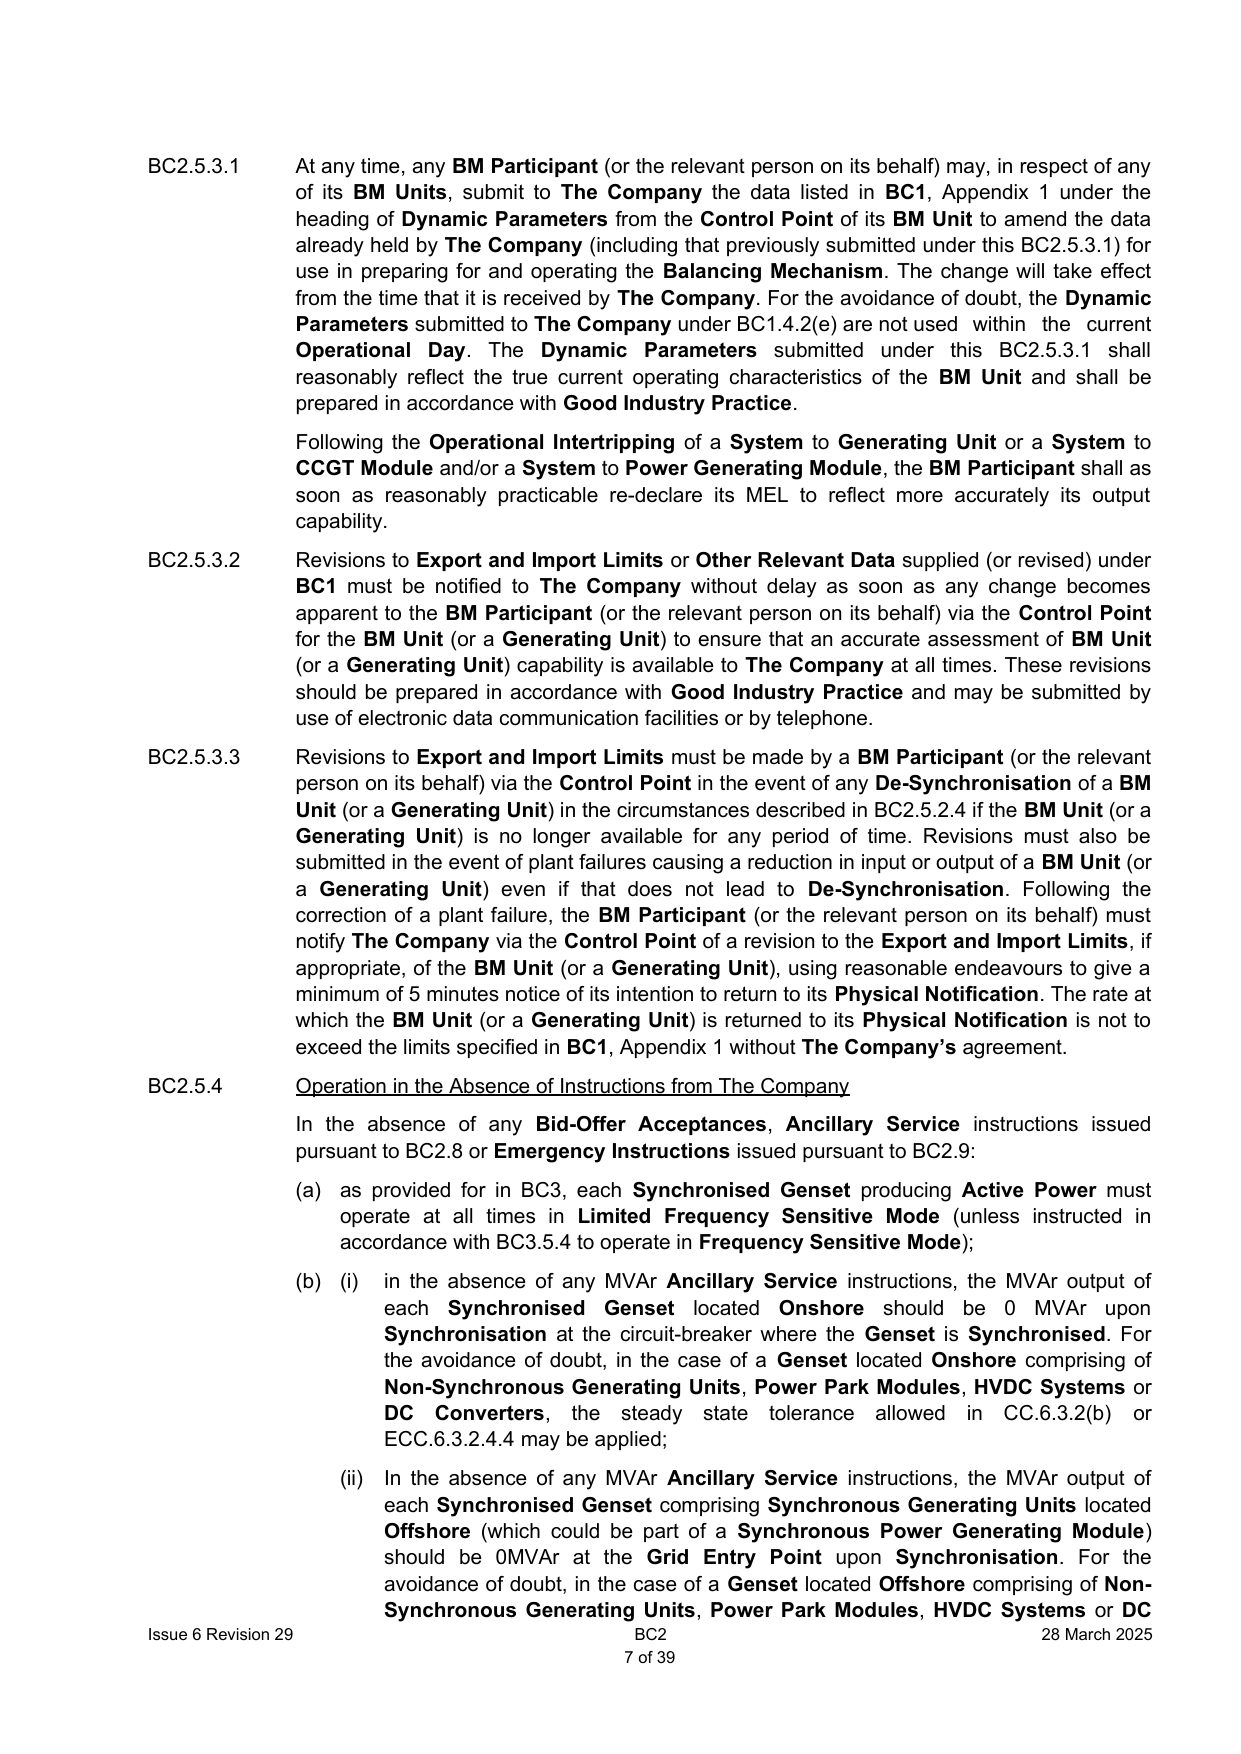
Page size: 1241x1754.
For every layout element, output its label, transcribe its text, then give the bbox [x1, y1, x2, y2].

text (a) as provided for in BC3, each Synchronised Genset producing Active Power must operate at all times in Limited Frequency Sensitive Mode (unless instructed in accordance with BC3.5.4 to operate in Frequency Sensitive Mode); [295, 1177, 1152, 1254]
text BC2.5.4 Operation in the Absence of Instructions from The Company [148, 1073, 1152, 1097]
text BC2.5.3.2 Revisions to Export and Import Limits or Other Relevant Data supplied (or revised) under BC1 must be notified to The Company without delay as soon as any change becomes apparent to the BM Participant (or the relevant person on its behalf) via the Control Point for the BM Unit (or a Generating Unit) to ensure that an accurate assessment of BM Unit (or a Generating Unit) capability is available to The Company at all times. These revisions should be prepared in accordance with Good Industry Practice and may be submitted by use of electronic data communication facilities or by telephone. [148, 548, 1152, 730]
text BC2.5.3.3 Revisions to Export and Import Limits must be made by a BM Participant (or the relevant person on its behalf) via the Control Point in the event of any De-Synchronisation of a BM Unit (or a Generating Unit) in the circumstances described in BC2.5.2.4 if the BM Unit (or a Generating Unit) is no longer available for any period of time. Revisions must also be submitted in the event of plant failures causing a reduction in input or output of a BM Unit (or a Generating Unit) even if that does not lead to De-Synchronisation. Following the correction of a plant failure, the BM Participant (or the relevant person on its behalf) must notify The Company via the Control Point of a revision to the Export and Import Limits, if appropriate, of the BM Unit (or a Generating Unit), using reasonable endeavours to give a minimum of 5 minutes notice of its intention to return to its Physical Notification. The rate at which the BM Unit (or a Generating Unit) is returned to its Physical Notification is not to exceed the limits specified in BC1, Appendix 1 without The Company’s agreement. [148, 745, 1152, 1058]
text Following the Operational Intertripping of a System to Generating Unit or a System to CCGT Module and/or a System to Power Generating Module, the BM Participant shall as soon as reasonably practicable re-declare its MEL to reflect more accurately its output capability. [148, 430, 1152, 533]
text In the absence of any Bid-Offer Acceptances, Ancillary Service instructions issued pursuant to BC2.8 or Emergency Instructions issued pursuant to BC2.9: [148, 1112, 1152, 1163]
text BC2.5.3.1 At any time, any BM Participant (or the relevant person on its behalf) may, in respect of any of its BM Units, submit to The Company the data listed in BC1, Appendix 1 under the heading of Dynamic Parameters from the Control Point of its BM Unit to amend the data already held by The Company (including that previously submitted under this BC2.5.3.1) for use in preparing for and operating the Balancing Mechanism. The change will take effect from the time that it is received by The Company. For the avoidance of doubt, the Dynamic Parameters submitted to The Company under BC1.4.2(e) are not used within the current Operational Day. The Dynamic Parameters submitted under this BC2.5.3.1 shall reasonably reflect the true current operating characteristics of the BM Unit and shall be prepared in accordance with Good Industry Practice. [148, 154, 1152, 415]
text (b) (i) in the absence of any MVAr Ancillary Service instructions, the MVAr output of each Synchronised Genset located Onshore should be 0 MVAr upon Synchronisation at the circuit-breaker where the Genset is Synchronised. For the avoidance of doubt, in the case of a Genset located Onshore comprising of Non-Synchronous Generating Units, Power Park Modules, HVDC Systems or DC Converters, the steady state tolerance allowed in CC.6.3.2(b) or ECC.6.3.2.4.4 may be applied; [295, 1269, 1152, 1451]
